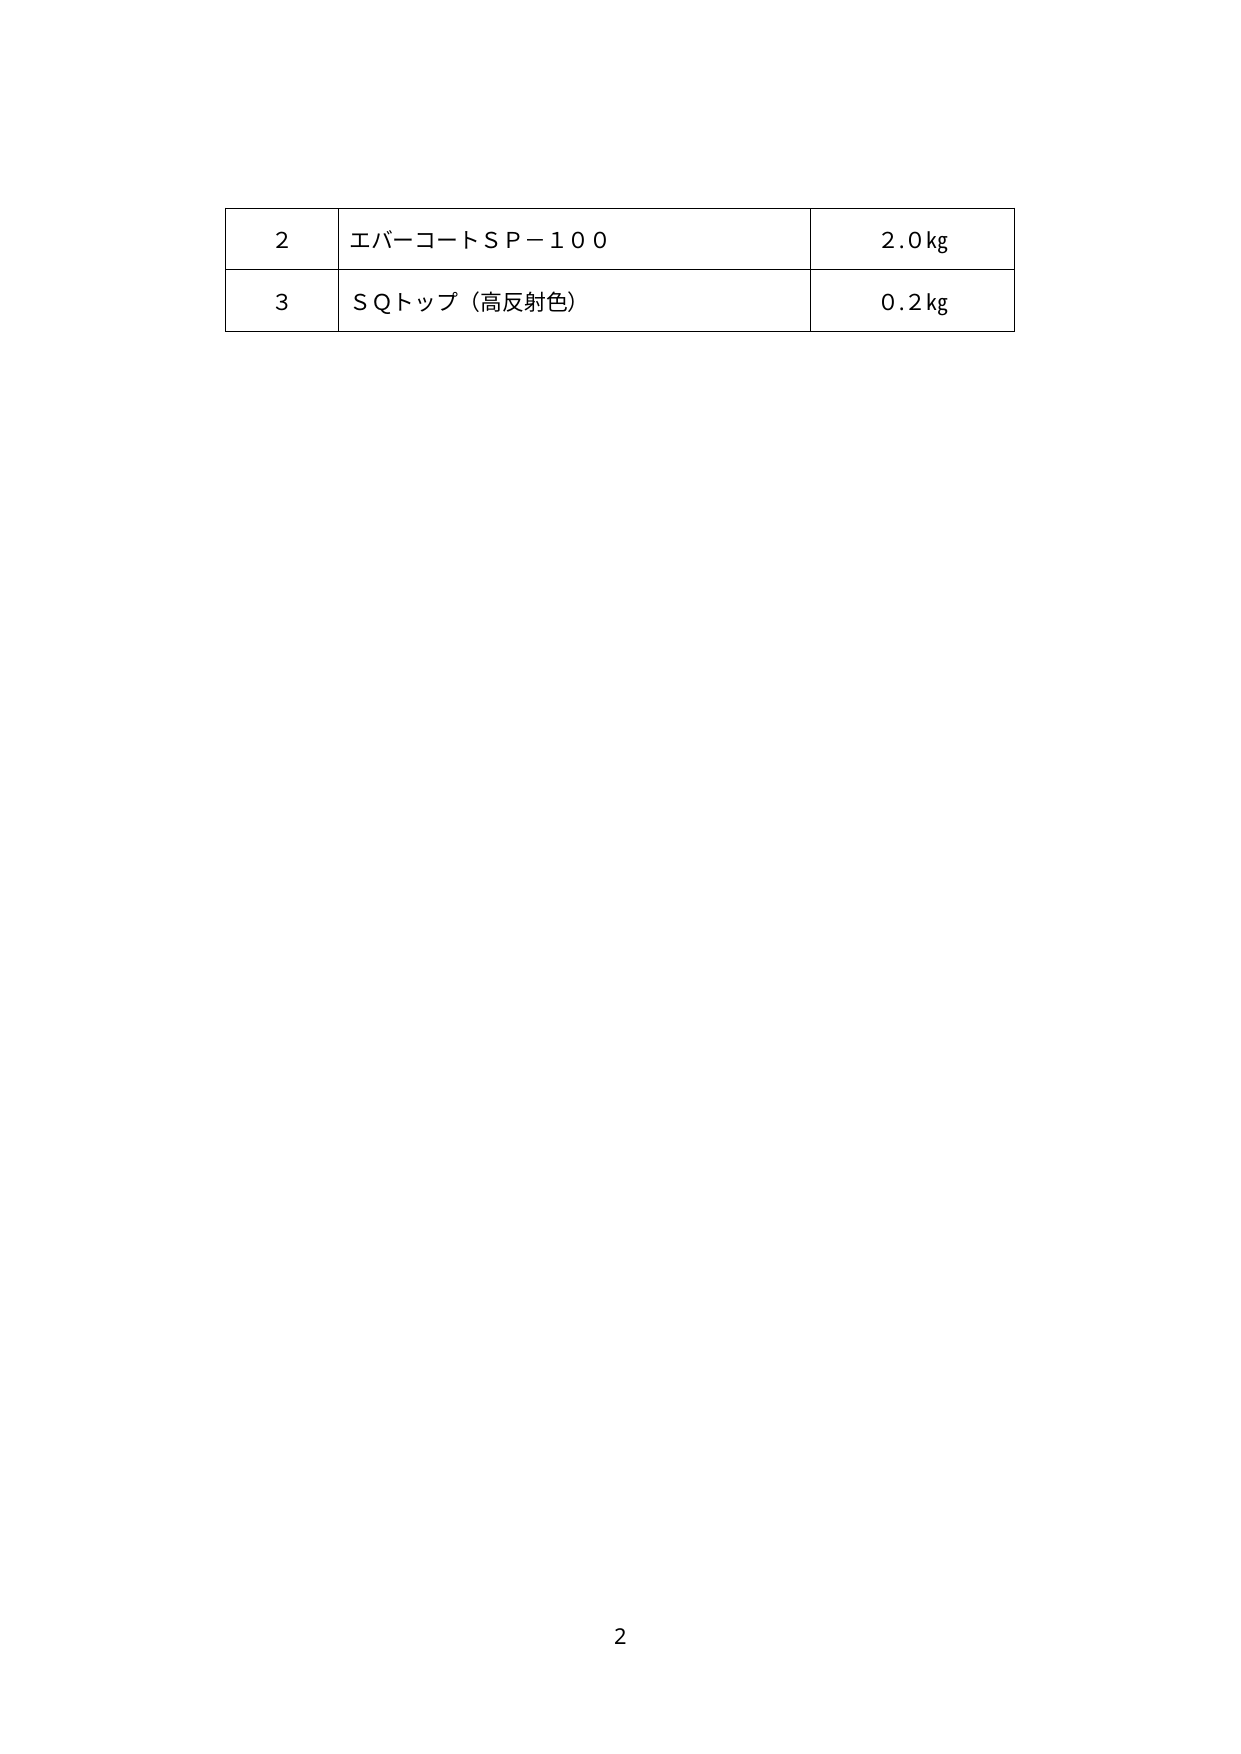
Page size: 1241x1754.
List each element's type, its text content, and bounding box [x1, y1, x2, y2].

table_cell ３ [226, 270, 338, 331]
table_cell ＳＱトップ（高反射色） [339, 270, 810, 331]
table_cell ２ [226, 209, 338, 269]
table_cell ２.０㎏ [811, 209, 1014, 269]
table_cell ０.２㎏ [811, 270, 1014, 331]
table_cell エバーコートＳＰ－１００ [339, 209, 810, 269]
